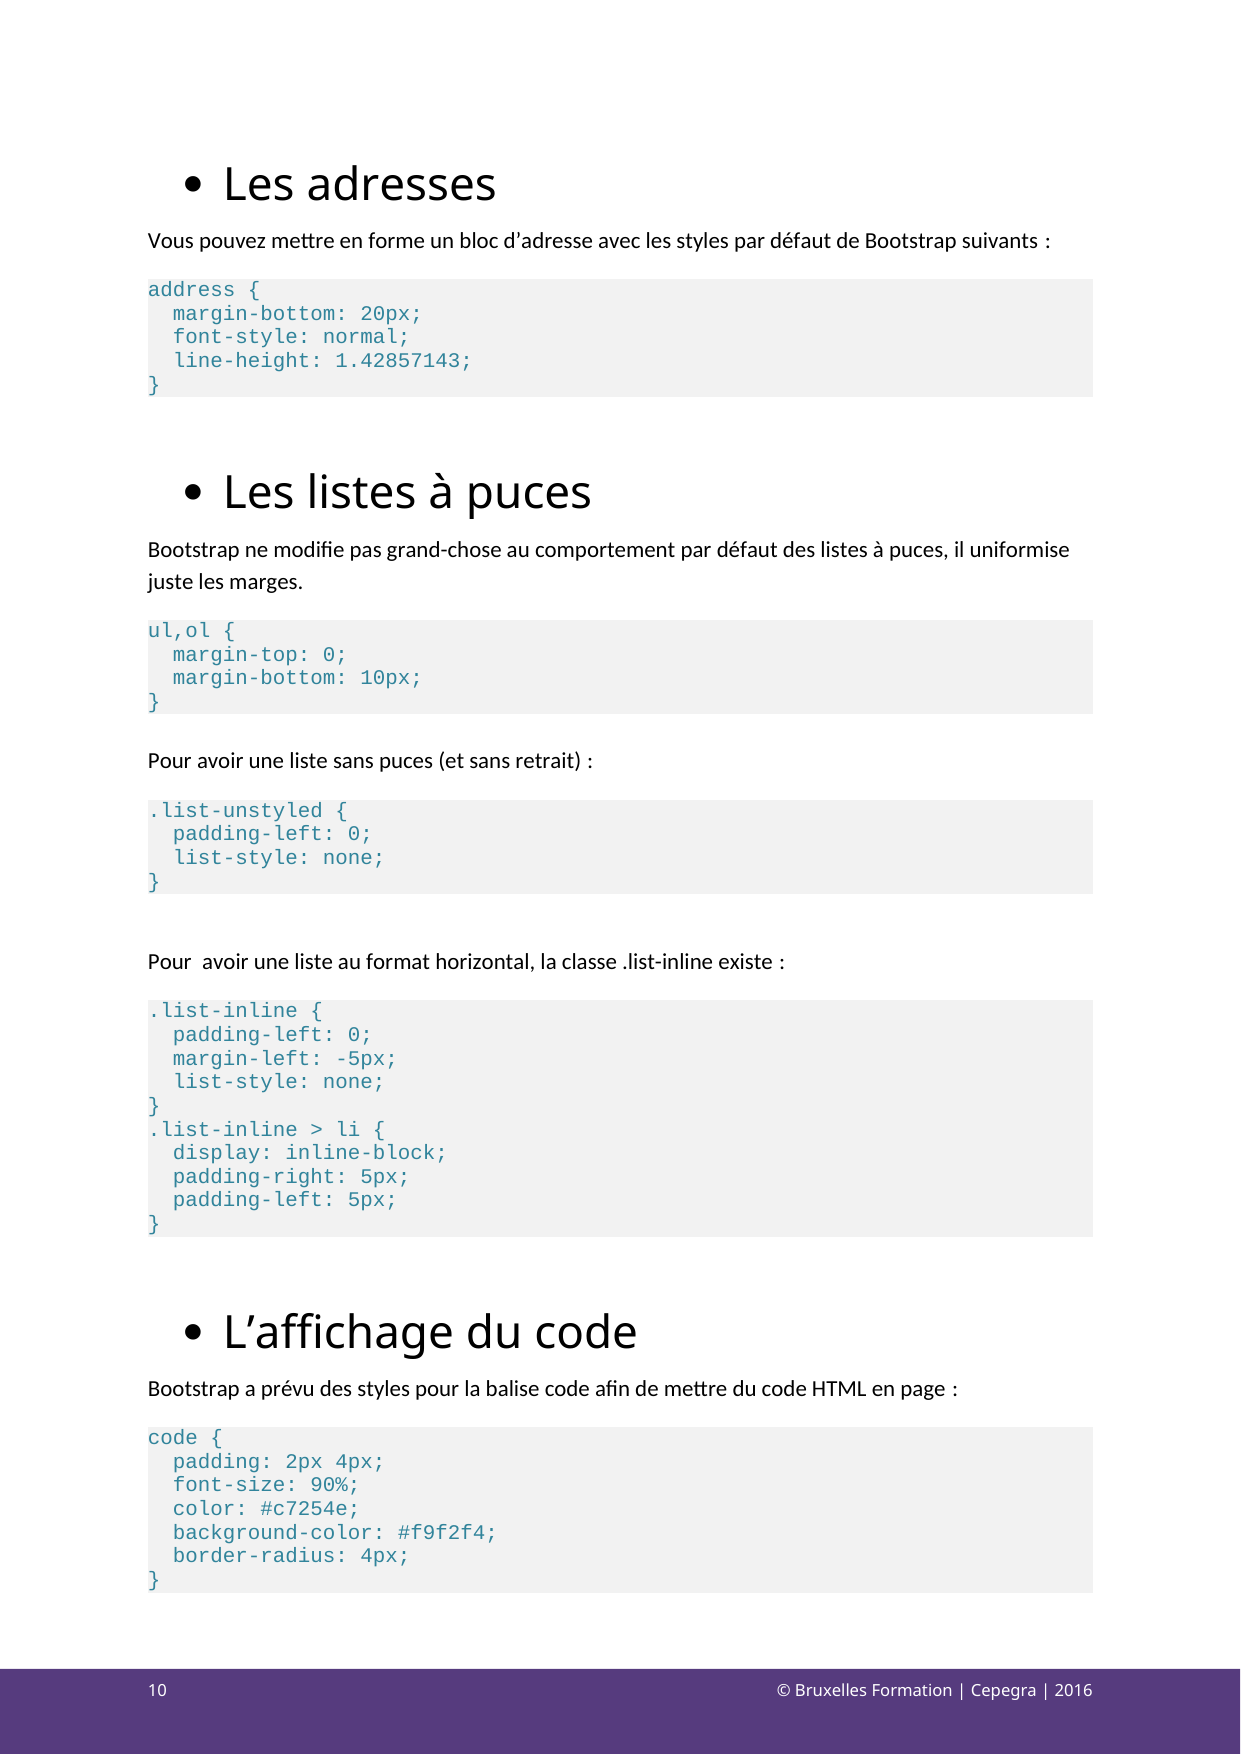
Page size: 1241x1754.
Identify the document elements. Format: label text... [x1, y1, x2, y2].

subtitle code { [148, 1427, 1093, 1451]
subtitle } [148, 1095, 1093, 1118]
subtitle margin-left: -5px; [148, 1048, 1093, 1071]
subtitle display: inline-block; [148, 1142, 1093, 1166]
subtitle margin-bottom: 10px; [148, 667, 1093, 691]
text Pour avoir une liste au format horizontal, la classe .list-inline existe : [148, 947, 1093, 975]
subtitle ul,ol { [148, 620, 1093, 643]
subtitle .list-inline > li { [148, 1118, 1093, 1142]
subtitle background-color: #f9f2f4; [148, 1522, 1093, 1545]
text Pour avoir une liste sans puces (et sans retrait) : [148, 714, 1093, 775]
subtitle color: #c7254e; [148, 1498, 1093, 1522]
subtitle Les listes à puces [185, 460, 1093, 522]
subtitle line-height: 1.42857143; [148, 350, 1093, 374]
subtitle list-style: none; [148, 847, 1093, 871]
subtitle border-radius: 4px; [148, 1545, 1093, 1569]
subtitle } [148, 374, 1093, 397]
subtitle } [148, 1569, 1093, 1593]
subtitle } [148, 1213, 1093, 1237]
subtitle } [148, 871, 1093, 894]
subtitle padding-left: 0; [148, 1024, 1093, 1048]
subtitle padding: 2px 4px; [148, 1451, 1093, 1474]
text Vous pouvez mettre en forme un bloc d’adresse avec les styles par défaut de Bootstrap suivants : [148, 226, 1093, 254]
subtitle font-size: 90%; [148, 1474, 1093, 1498]
subtitle Les adresses [185, 151, 1093, 213]
subtitle .list-inline { [148, 1000, 1093, 1024]
text Bootstrap a prévu des styles pour la balise code afin de mettre du code HTML en page : [148, 1374, 1093, 1402]
subtitle margin-top: 0; [148, 643, 1093, 667]
subtitle L’affichage du code [185, 1299, 1093, 1362]
subtitle .list-unstyled { [148, 800, 1093, 823]
subtitle margin-bottom: 20px; [148, 303, 1093, 326]
subtitle padding-left: 0; [148, 823, 1093, 847]
subtitle padding-right: 5px; [148, 1166, 1093, 1189]
subtitle } [148, 691, 1093, 714]
subtitle padding-left: 5px; [148, 1189, 1093, 1213]
subtitle address { [148, 279, 1093, 303]
text Bootstrap ne modifie pas grand-chose au comportement par défaut des listes à puces, il uniformise juste les marges. [148, 535, 1093, 595]
subtitle list-style: none; [148, 1071, 1093, 1095]
subtitle font-style: normal; [148, 326, 1093, 350]
